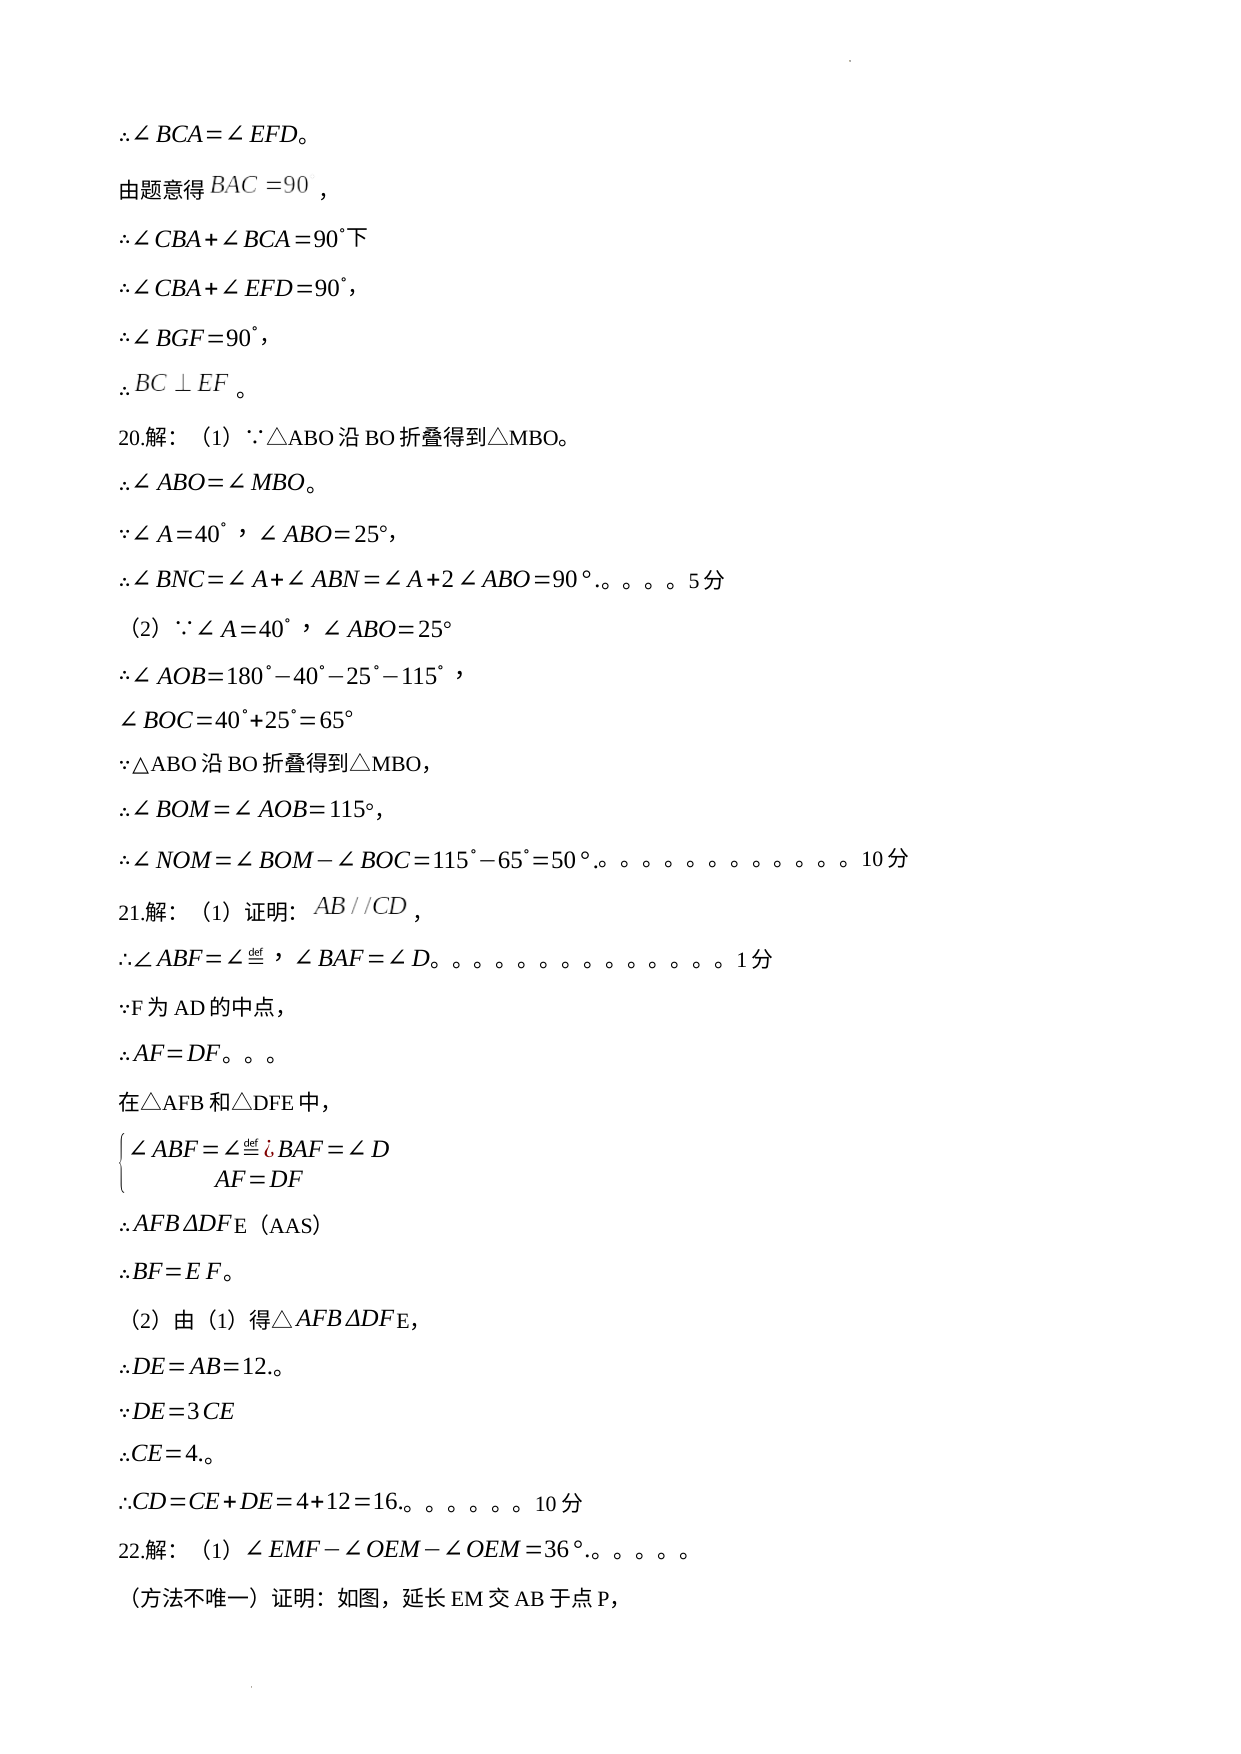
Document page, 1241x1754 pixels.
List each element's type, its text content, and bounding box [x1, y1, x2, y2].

text ∴ [118, 658, 1122, 690]
text ∴。 [118, 1438, 1122, 1470]
text （方法不唯一）证明：如图，延长EM交AB于点P， [118, 1581, 1122, 1612]
text ∴。。。。。。。。。。。。10分 [118, 841, 1122, 874]
text ∵ [118, 1398, 1122, 1425]
text ∴下 [118, 220, 1122, 253]
text ∵F为AD的中点， [118, 990, 1122, 1021]
text ∵°， [118, 514, 1122, 548]
text 在△AFB和△DFE中， [118, 1085, 1122, 1116]
text 20.解：（1）∵△ABO沿BO折叠得到△MBO。 [118, 419, 1122, 451]
text ∴E（AAS） [118, 1208, 1122, 1239]
text ∴。 [118, 1350, 1122, 1382]
text ∴。。。。5分 [118, 563, 1122, 595]
text ° [118, 702, 1122, 733]
text ∴。 [118, 367, 1122, 404]
text （2）由（1）得△E， [118, 1303, 1122, 1334]
text 22.解：（1）。。。。。 [118, 1533, 1122, 1565]
text ∴。。。。。。10分 [118, 1486, 1122, 1517]
text 由题意得， [118, 166, 1122, 204]
text 21.解：（1）证明：， [118, 890, 1122, 926]
text ∴。 [118, 118, 1122, 150]
text ∴。 [118, 1255, 1122, 1287]
text ∵△ABO沿BO折叠得到△MBO， [118, 746, 1122, 778]
text ∴， [118, 318, 1122, 352]
text ∴∠。。。。。。。。。。。。。。1分 [118, 942, 1122, 974]
text ∴， [118, 269, 1122, 302]
text ∴。。。 [118, 1037, 1122, 1069]
text ∴°， [118, 793, 1122, 825]
text （2）∵° [118, 611, 1122, 643]
text ∴。 [118, 467, 1122, 499]
